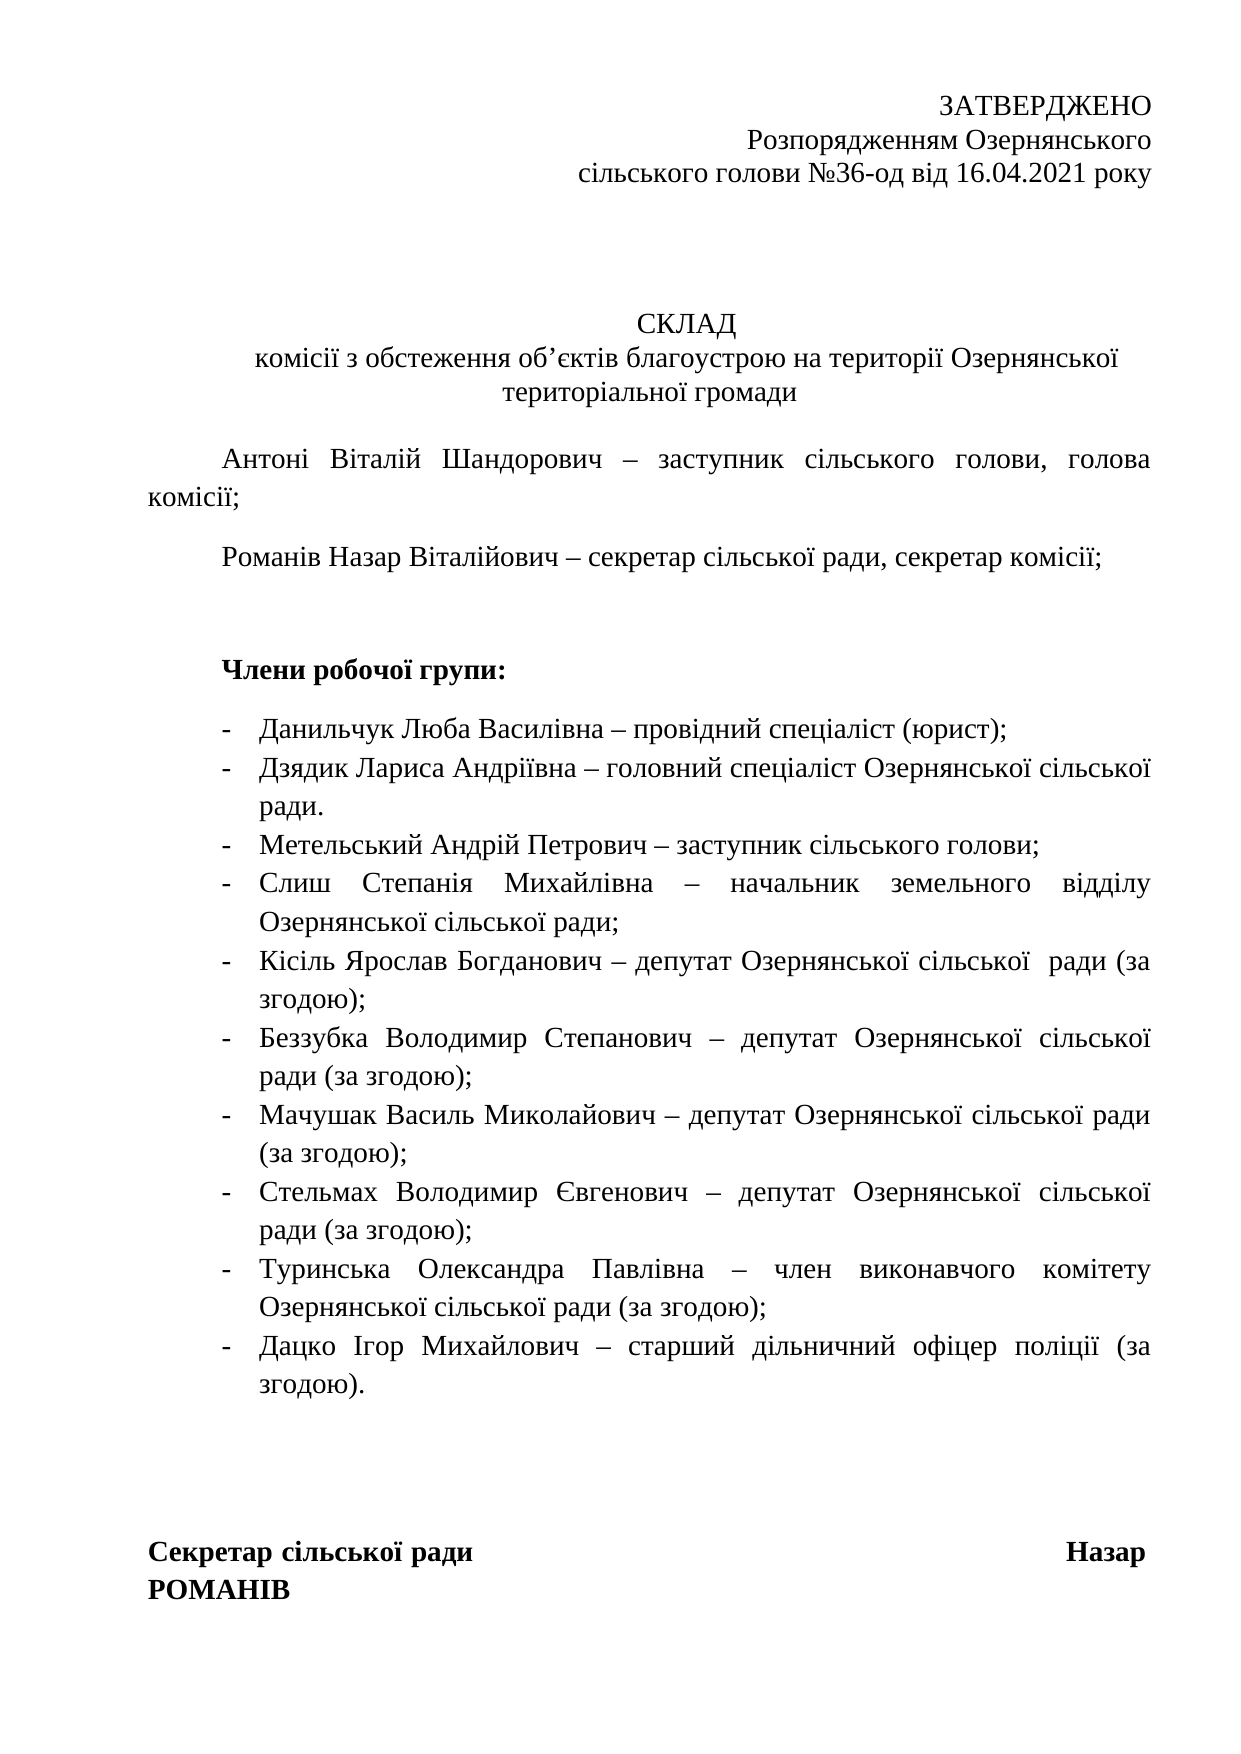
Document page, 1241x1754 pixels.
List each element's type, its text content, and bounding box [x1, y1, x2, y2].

list Стельмах Володимир Євгенович – депутат Озернянської сільської ради (за згодою); [221, 1174, 1152, 1246]
list Данильчук Люба Василівна – провідний спеціаліст (юрист); [221, 711, 1152, 745]
text Члени робочої групи: [148, 652, 1152, 686]
list Метельський Андрій Петрович – заступник сільського голови; [221, 827, 1152, 861]
list Беззубка Володимир Степанович – депутат Озернянської сільської ради (за згодою); [221, 1020, 1152, 1092]
list Туринська Олександра Павлівна – член виконавчого комітету Озернянської сільської ради (за згодою); [221, 1251, 1152, 1323]
list Кісіль Ярослав Богданович – депутат Озернянської сільської ради (за згодою); [221, 943, 1152, 1015]
list Мачушак Василь Миколайович – депутат Озернянської сільської ради (за згодою); [221, 1097, 1152, 1169]
text сільського голови №36-од від 16.04.2021 року [148, 156, 1152, 189]
text Розпорядженням Озернянського [148, 122, 1152, 156]
text Антоні Віталій Шандорович – заступник сільського голови, голова комісії; [148, 441, 1152, 513]
text ЗАТВЕРДЖЕНО [664, 88, 1152, 122]
text Секретар сільської ради Назар РОМАНІВ [148, 1534, 1152, 1606]
text СКЛАД [148, 307, 1152, 340]
list Дзядик Лариса Андріївна – головний спеціаліст Озернянської сільської ради. [221, 750, 1152, 822]
list Слиш Степанія Михайлівна – начальник земельного відділу Озернянської сільської ради; [221, 866, 1152, 938]
text комісії з обстеження об’єктів благоустрою на території Озернянської територіальної громади [148, 340, 1152, 407]
text Романів Назар Віталійович – секретар сільської ради, секретар комісії; [148, 539, 1152, 572]
list Дацко Ігор Михайлович – старший дільничний офіцер поліції (за згодою). [221, 1328, 1152, 1400]
